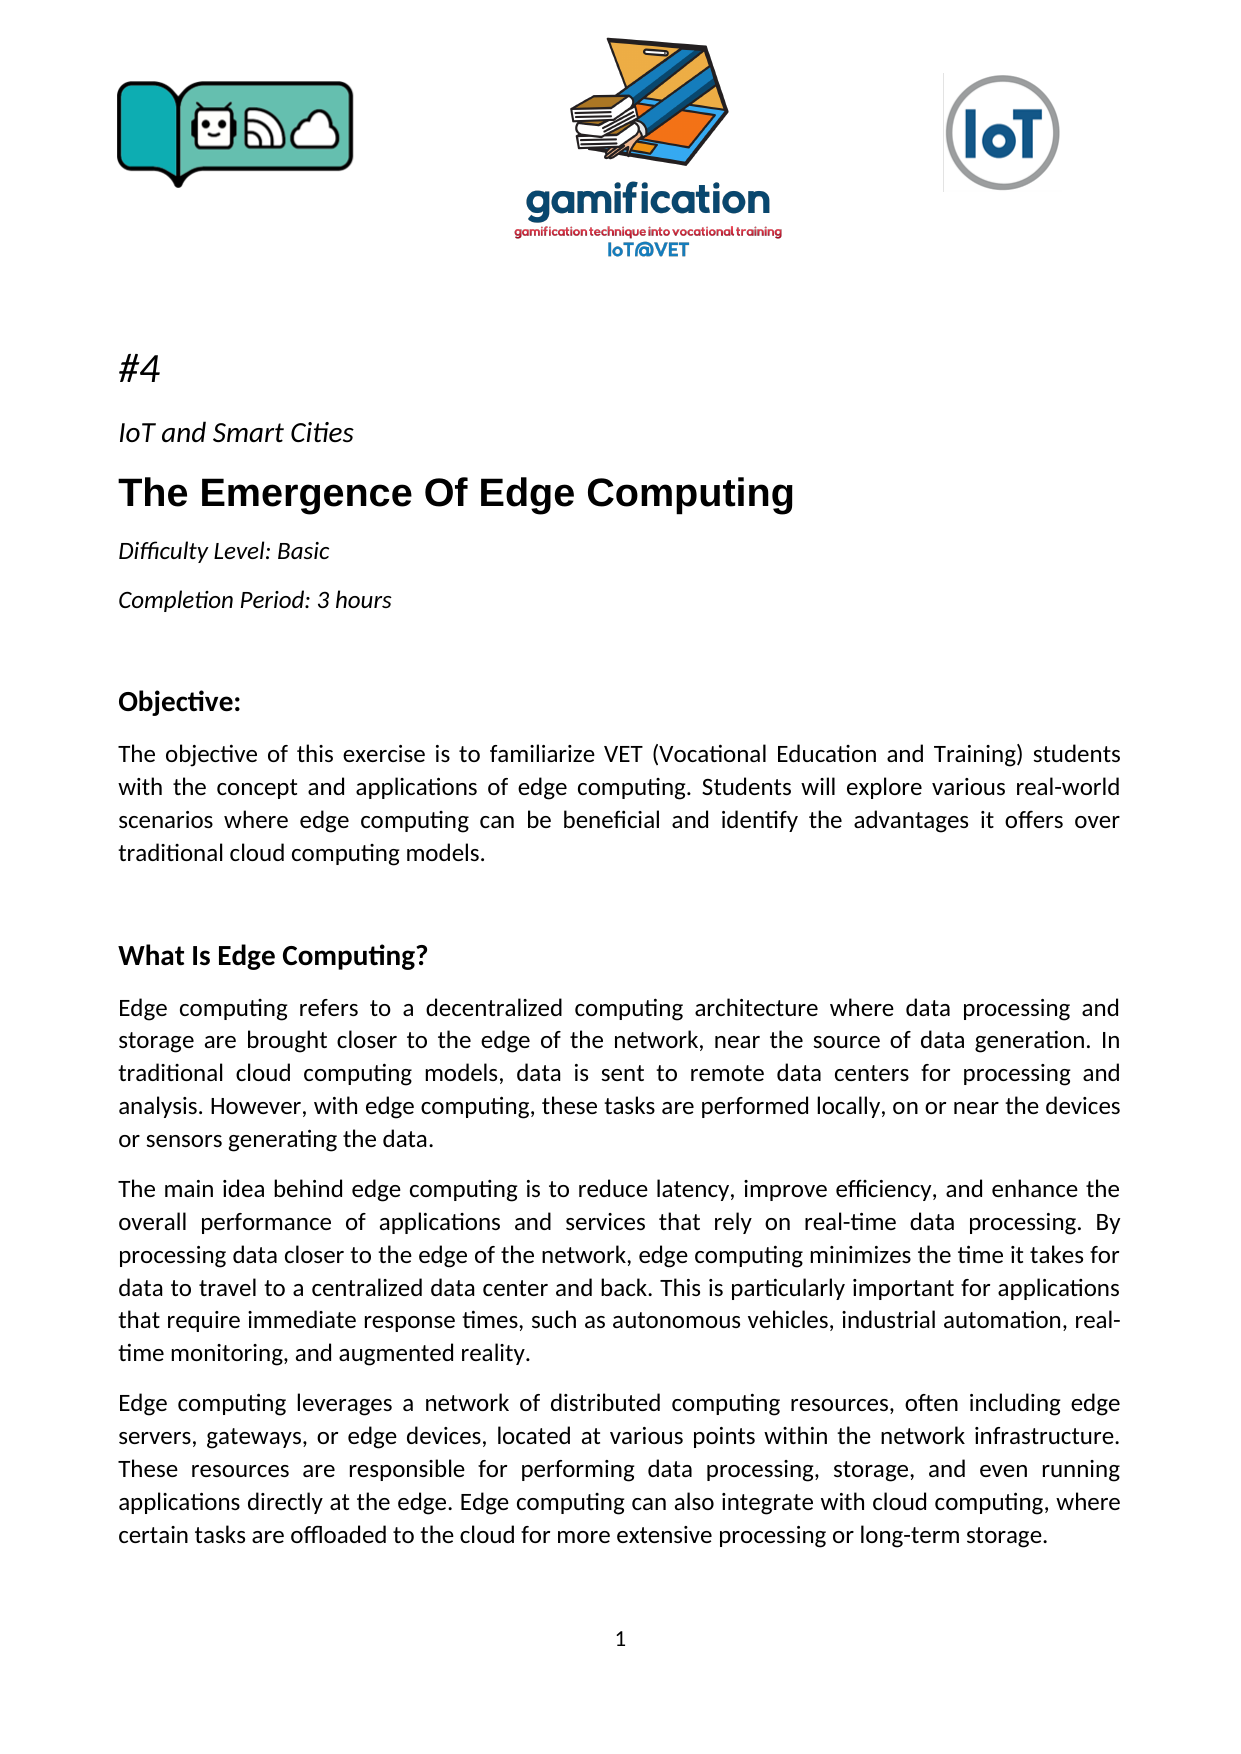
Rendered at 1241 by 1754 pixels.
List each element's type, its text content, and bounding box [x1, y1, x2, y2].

text The Emergence Of Edge Computing [118, 469, 1122, 514]
picture [117, 20, 1062, 274]
text #4 [118, 342, 1122, 393]
text Difficulty Level: Basic [118, 535, 1122, 565]
text What Is Edge Computing? [118, 937, 1122, 972]
text Objective: [118, 683, 1122, 719]
text Edge computing refers to a decentralized computing architecture where data processing and storage are brought closer to the edge of the network, near the source of data generation. In traditional cloud computing models, data is sent to remote data centers for processing and analysis. However, with edge computing, these tasks are performed locally, on or near the devices or sensors generating the data. [118, 992, 1122, 1154]
text The main idea behind edge computing is to reduce latency, improve efficiency, and enhance the overall performance of applications and services that rely on real-time data processing. By processing data closer to the edge of the network, edge computing minimizes the time it takes for data to travel to a centralized data center and back. This is particularly important for applications that require immediate response times, such as autonomous vehicles, industrial automation, real-time monitoring, and augmented reality. [118, 1173, 1122, 1368]
text Edge computing leverages a network of distributed computing resources, often including edge servers, gateways, or edge devices, located at various points within the network infrastructure. These resources are responsible for performing data processing, storage, and even running applications directly at the edge. Edge computing can also integrate with cloud computing, where certain tasks are offloaded to the cloud for more extensive processing or long-term storage. [118, 1387, 1122, 1549]
text The objective of this exercise is to familiarize VET (Vocational Education and Training) students with the concept and applications of edge computing. Students will explore various real-world scenarios where edge computing can be beneficial and identify the advantages it offers over traditional cloud computing models. [118, 739, 1122, 868]
text IoT and Smart Cities [118, 414, 1122, 449]
text Completion Period: 3 hours [118, 584, 1122, 615]
